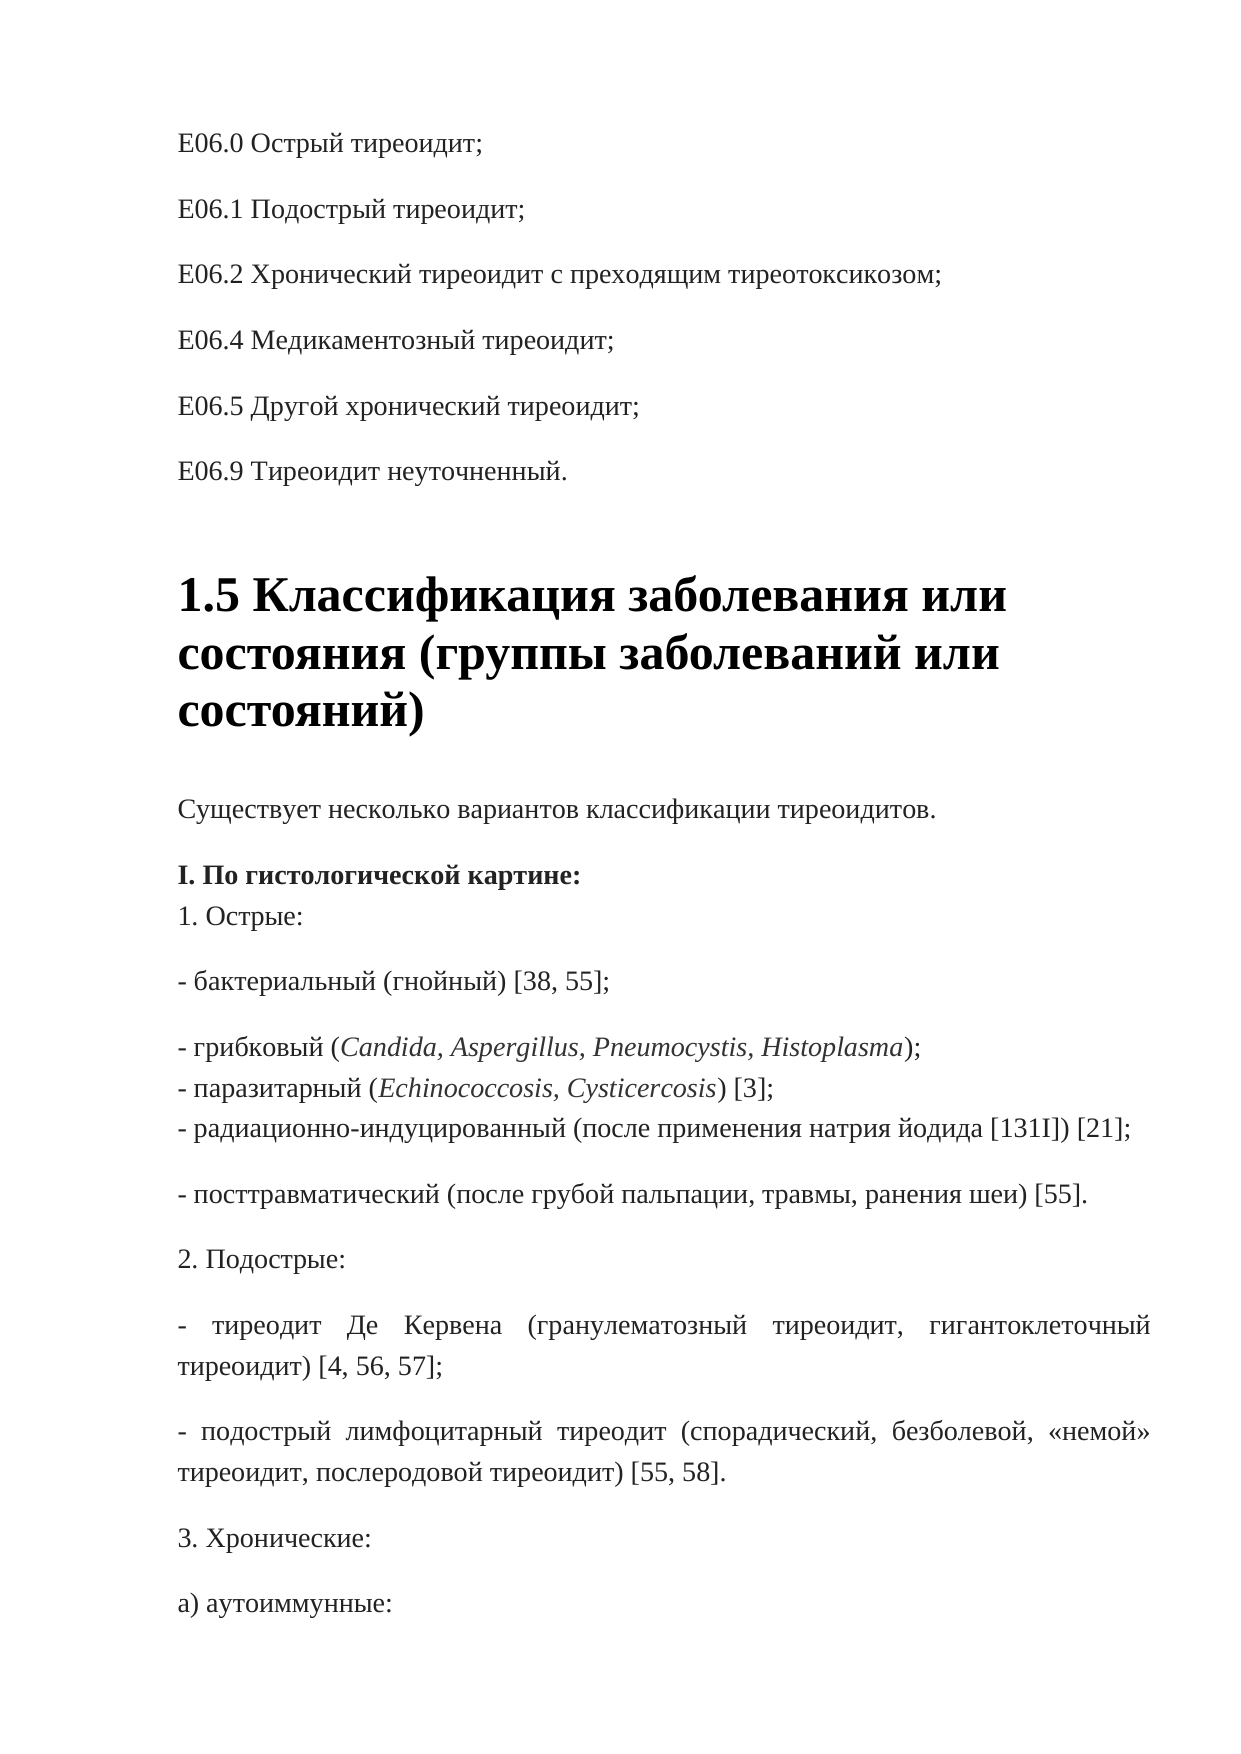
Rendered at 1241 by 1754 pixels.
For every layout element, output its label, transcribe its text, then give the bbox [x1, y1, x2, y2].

text - радиационно-индуцированный (после применения натрия йодида [131I]) [21]; [177, 1103, 1152, 1144]
text 1. Острые: [177, 891, 1152, 931]
text I. По гистологической картине: [177, 850, 1152, 891]
text Е06.1 Подострый тиреоидит; [177, 184, 1152, 224]
text - бактериальный (гнойный) [38, 55]; [177, 956, 1152, 997]
text 1.5 Классификация заболевания или состояния (группы заболеваний или состояний) [177, 565, 1152, 737]
text а) аутоиммунные: [177, 1578, 1152, 1619]
text Е06.5 Другой хронический тиреоидит; [177, 381, 1152, 421]
text Е06.0 Острый тиреоидит; [177, 118, 1152, 159]
text 2. Подострые: [177, 1234, 1152, 1275]
text Существует несколько вариантов классификации тиреоидитов. [177, 784, 1152, 825]
text E06.2 Хронический тиреоидит с преходящим тиреотоксикозом; [177, 249, 1152, 290]
text - подострый лимфоцитарный тиреодит (спорадический, безболевой, «немой» тиреоидит, послеродовой тиреоидит) [55, 58]. [177, 1406, 1152, 1487]
text 3. Хронические: [177, 1512, 1152, 1553]
text - посттравматический (после грубой пальпации, травмы, ранения шеи) [55]. [177, 1169, 1152, 1209]
text Е06.4 Медикаментозный тиреоидит; [177, 315, 1152, 356]
text - грибковый (Candida, Aspergillus, Pneumocystis, Histoplasma); [177, 1022, 1152, 1062]
text - тиреодит Де Кервена (гранулематозный тиреоидит, гигантоклеточный тиреоидит) [4, 56, 57]; [177, 1300, 1152, 1381]
text - паразитарный (Echinococcosis, Cysticercosis) [3]; [177, 1062, 1152, 1103]
text Е06.9 Тиреоидит неуточненный. [177, 446, 1152, 487]
